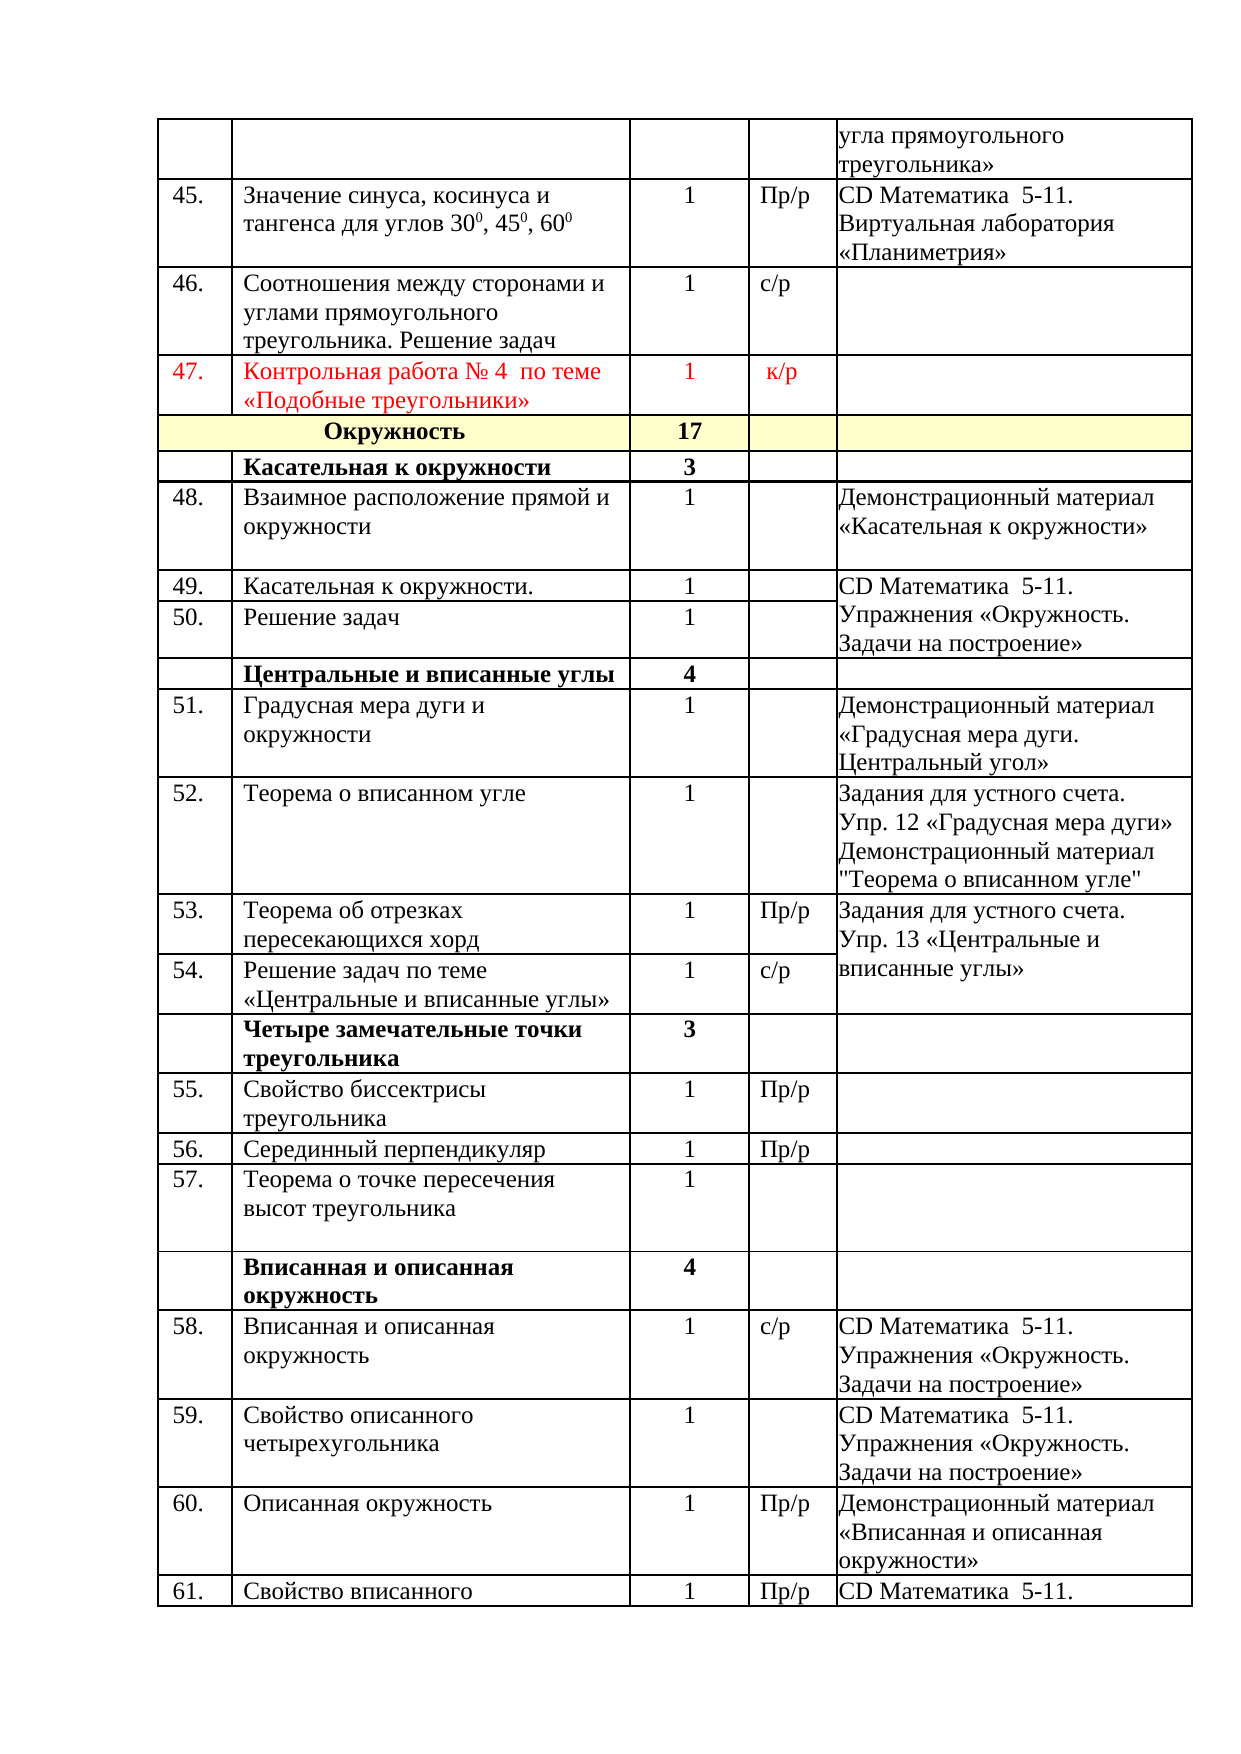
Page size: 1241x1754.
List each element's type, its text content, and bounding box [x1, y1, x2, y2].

table_cell Демонстрационный материал «Касательная к окружности» [838, 483, 1191, 569]
table_cell Решение задач [233, 602, 629, 657]
table_cell Теорема о точке пересечения высот треугольника [233, 1165, 629, 1251]
table_cell Теорема о вписанном угле [233, 778, 629, 893]
table_cell Соотношения между сторонами и углами прямоугольного треугольника. Решение задач [233, 268, 629, 354]
table_cell [159, 1074, 231, 1132]
table_cell 4 [631, 659, 748, 688]
table_cell CD Математика 5-11. Виртуальная лаборатория «Планиметрия» [838, 180, 1191, 266]
table_cell [159, 690, 231, 776]
table_cell [838, 356, 1191, 414]
table_cell 1 [631, 778, 748, 893]
table_cell [159, 955, 231, 1012]
table_cell Пр/р [750, 180, 836, 266]
table_cell [159, 268, 231, 354]
table_cell [750, 1165, 836, 1251]
table_cell 1 [631, 120, 748, 178]
table_cell [750, 1015, 836, 1072]
table_cell Контрольная работа № 4 по теме «Подобные треугольники» [233, 356, 629, 414]
table_cell 1 [631, 1311, 748, 1398]
table_cell [159, 483, 231, 569]
table_cell Серединный перпендикуляр [233, 1134, 629, 1162]
table_cell 17 [631, 416, 748, 449]
table_cell 1 [631, 356, 748, 414]
table_cell [159, 180, 231, 266]
table_cell [838, 1252, 1191, 1309]
table_cell [159, 571, 231, 599]
table_cell Вписанная и описанная окружность [233, 1311, 629, 1398]
table_cell [838, 1165, 1191, 1251]
table_cell [159, 452, 231, 480]
table_cell с/р [750, 1311, 836, 1398]
table_cell [750, 571, 836, 599]
table_cell 4 [631, 1252, 748, 1309]
table_cell Решение задач по теме «Центральные и вписанные углы» [233, 955, 629, 1012]
table_cell [838, 452, 1191, 480]
table_cell Задания для устного счета. Упр. 12 «Градусная мера дуги» Демонстрационный материал "Теорема о вписанном угле" [838, 778, 1191, 893]
table_cell [750, 602, 836, 657]
table_cell [750, 659, 836, 688]
table_cell 1 [631, 1400, 748, 1486]
table_cell 3 [631, 452, 748, 480]
table_cell Задания для устного счета. Упр. 13 «Центральные и вписанные углы» [838, 895, 1191, 1012]
table_cell 1 [631, 483, 748, 569]
table_cell CD Математика 5-11. Упражнения «Окружность. Задачи на построение» [838, 1400, 1191, 1486]
table_cell Пр/р [750, 1134, 836, 1162]
table_cell Четыре замечательные точки треугольника [233, 1015, 629, 1072]
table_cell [838, 120, 1191, 178]
table_cell [838, 268, 1191, 354]
table_cell Пр/р [750, 1576, 836, 1605]
table_cell 1 [631, 690, 748, 776]
table_cell [750, 778, 836, 893]
table_cell Центральные и вписанные углы [233, 659, 629, 688]
table_cell CD Математика 5-11. Упражнения «Окружность. Задачи на построение» [838, 571, 1191, 657]
table_cell 1 [631, 1074, 748, 1132]
table_cell [159, 778, 231, 893]
table_cell [838, 659, 1191, 688]
table_cell [750, 483, 836, 569]
table_cell Свойство описанного четырехугольника [233, 1400, 629, 1486]
table_cell Теорема об отрезках пересекающихся хорд [233, 895, 629, 953]
table_cell [159, 356, 231, 414]
table_cell c/р [750, 955, 836, 1012]
table_cell [838, 1015, 1191, 1072]
table_cell 1 [631, 895, 748, 953]
table_cell CD Математика 5-11. Упражнения «Окружность. Задачи на построение» [838, 1311, 1191, 1398]
table_cell Градусная мера дуги и окружности [233, 690, 629, 776]
table_cell [159, 1488, 231, 1574]
table_cell 1 [631, 1576, 748, 1605]
table_cell Пр/р [750, 895, 836, 953]
table_cell Описанная окружность [233, 1488, 629, 1574]
table_cell Свойство биссектрисы треугольника [233, 1074, 629, 1132]
table_cell 1 [631, 1488, 748, 1574]
table_cell [159, 1015, 231, 1072]
table_cell Окружность [159, 416, 629, 449]
table_cell [159, 1134, 231, 1162]
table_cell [233, 1576, 629, 1605]
table_cell [159, 1311, 231, 1398]
table_cell Пр/р [750, 1074, 836, 1132]
table_cell [750, 452, 836, 480]
table_cell 1 [631, 1165, 748, 1251]
table_cell 1 [631, 268, 748, 354]
table_cell [750, 1400, 836, 1486]
table_cell к/р [750, 356, 836, 414]
table_cell [750, 416, 836, 449]
table_cell [838, 1074, 1191, 1132]
table_cell Вписанная и описанная окружность [233, 1252, 629, 1309]
table_cell 1 [631, 1134, 748, 1162]
table_cell 1 [631, 955, 748, 1012]
table_cell [750, 120, 836, 178]
table_cell [838, 1134, 1191, 1162]
table_cell Взаимное расположение прямой и окружности [233, 483, 629, 569]
table_cell Демонстрационный материал «Вписанная и описанная окружности» [838, 1488, 1191, 1574]
table_cell 1 [631, 602, 748, 657]
table_cell 1 [631, 571, 748, 599]
table_cell Значение синуса, косинуса и тангенса для углов 300, 450, 600 [233, 180, 629, 266]
table_cell [838, 416, 1191, 449]
table_cell Касательная к окружности [233, 452, 629, 480]
table_cell [159, 1400, 231, 1486]
table_cell [159, 659, 231, 688]
table_cell [159, 1165, 231, 1251]
table_cell Демонстрационный материал «Градусная мера дуги. Центральный угол» [838, 690, 1191, 776]
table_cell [838, 1576, 1191, 1605]
table_cell Касательная к окружности. [233, 571, 629, 599]
table_cell [159, 1576, 231, 1605]
table_cell 1 [631, 180, 748, 266]
table_cell [159, 602, 231, 657]
table_cell [159, 1252, 231, 1309]
table_cell 3 [631, 1015, 748, 1072]
table_cell [750, 690, 836, 776]
table_cell Пр/р [750, 1488, 836, 1574]
table_cell [750, 1252, 836, 1309]
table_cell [233, 120, 629, 178]
table_cell с/р [750, 268, 836, 354]
table_cell [159, 895, 231, 953]
table_cell [159, 120, 231, 178]
